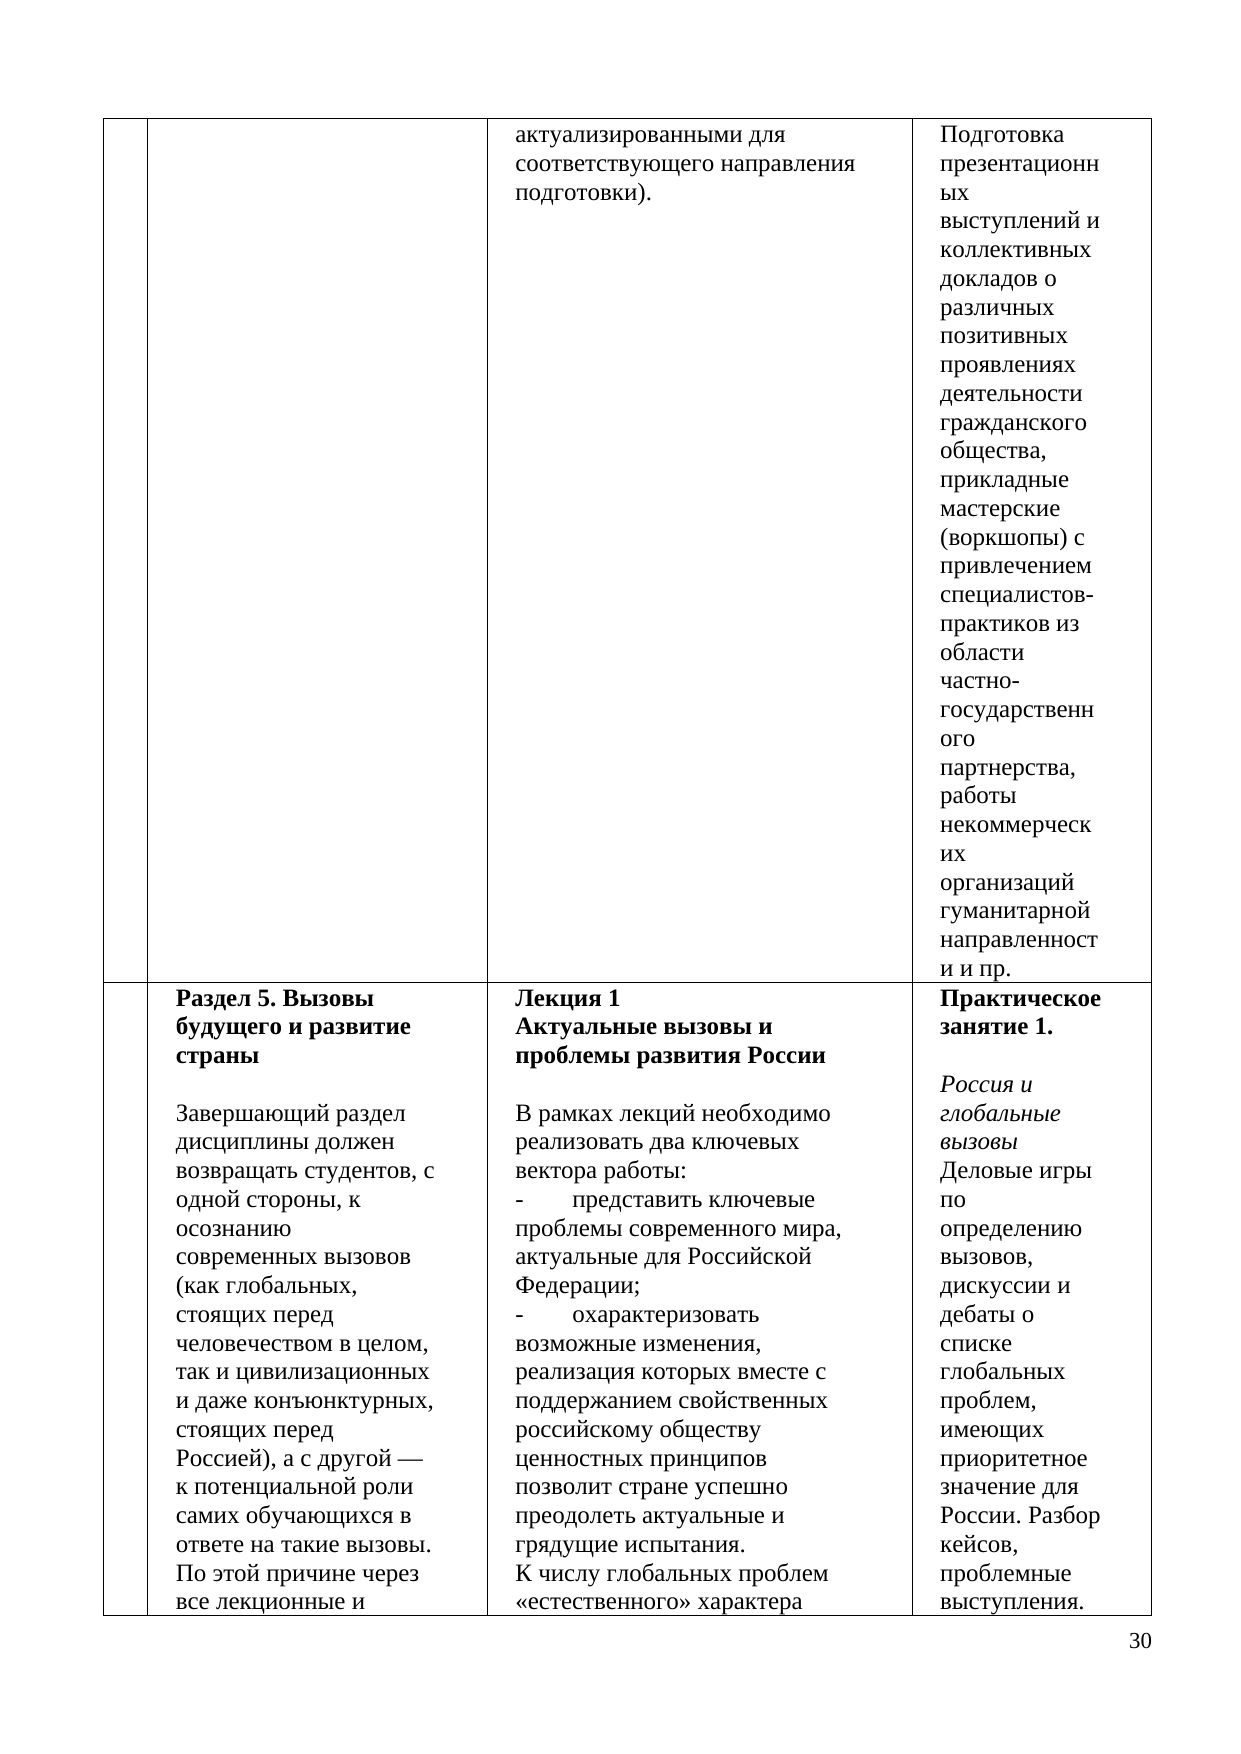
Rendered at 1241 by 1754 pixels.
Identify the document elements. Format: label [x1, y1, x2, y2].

table_cell [148, 119, 487, 982]
table_cell [488, 983, 912, 1615]
table_cell [488, 119, 912, 982]
table_cell [913, 983, 1151, 1615]
table_cell [104, 983, 147, 1615]
table_cell [104, 119, 147, 982]
table_cell [148, 983, 487, 1615]
table_cell [913, 119, 1151, 982]
